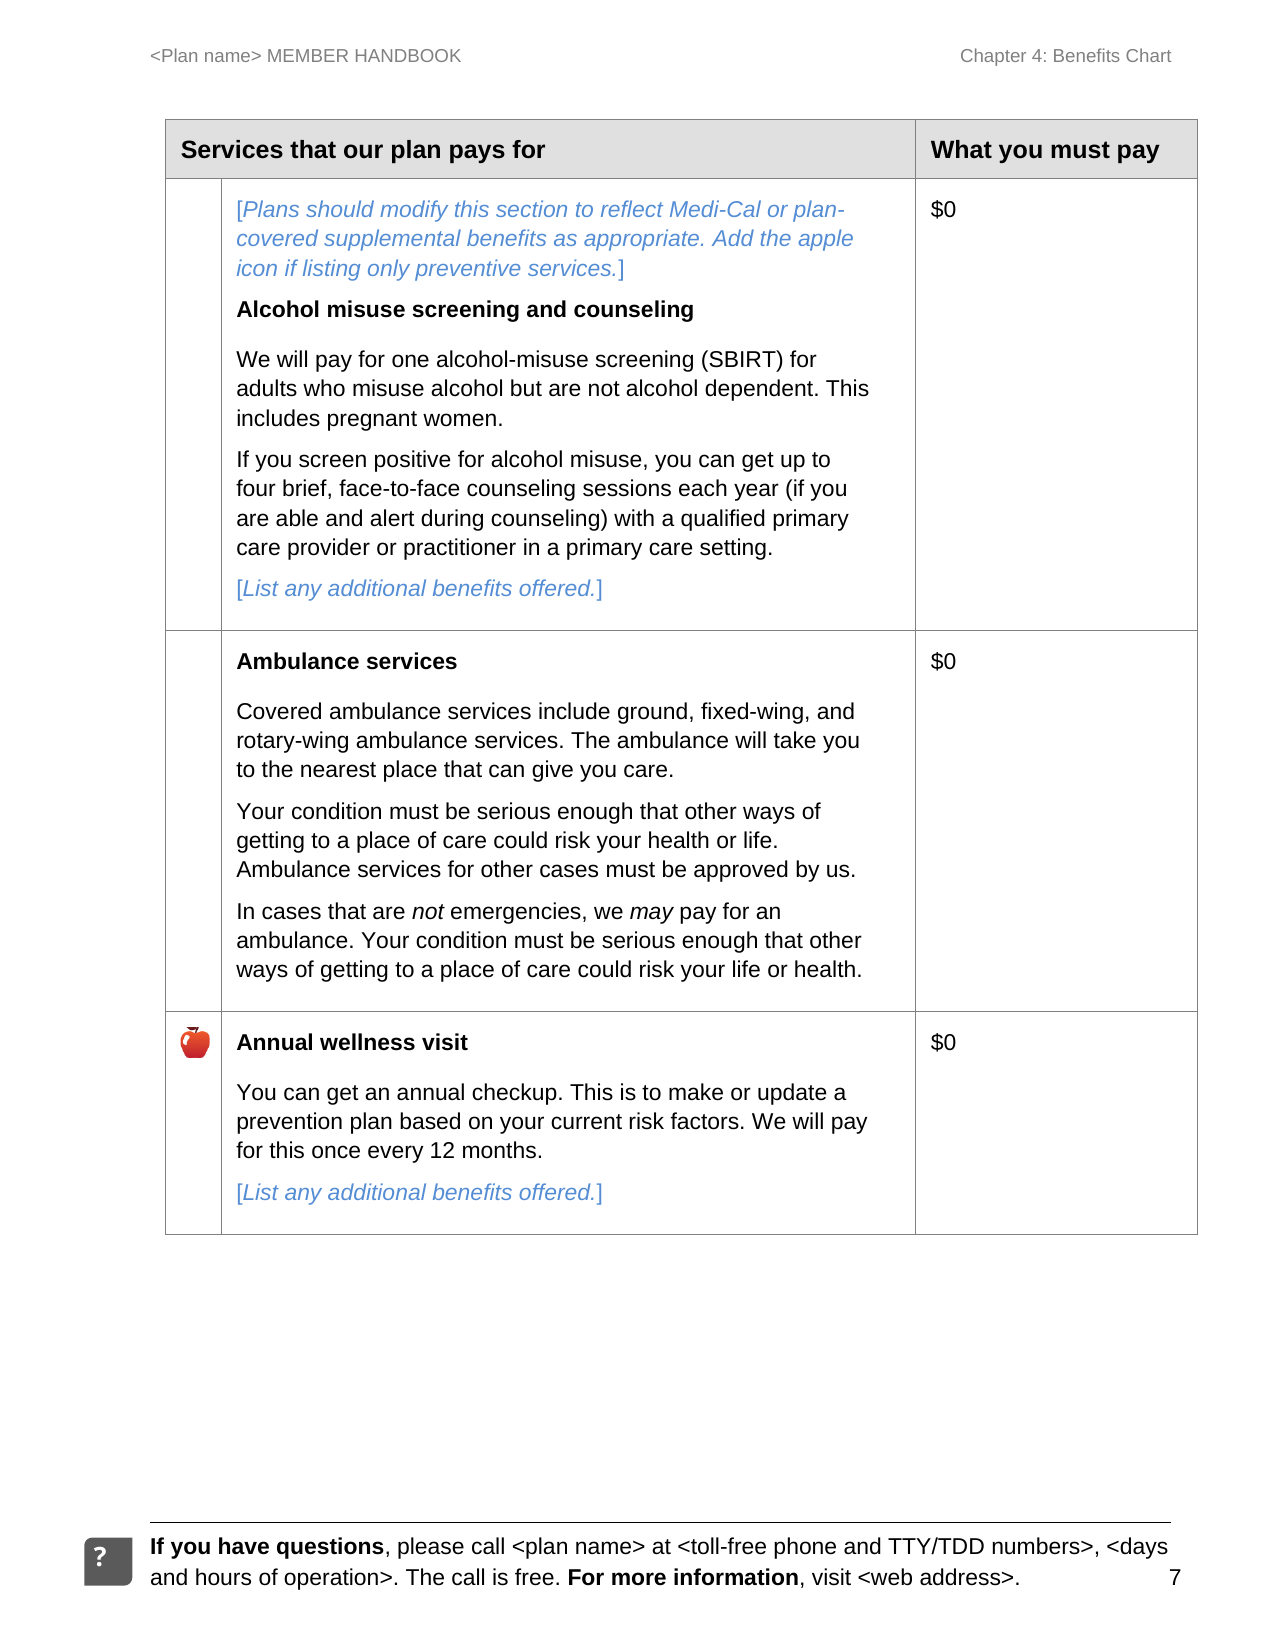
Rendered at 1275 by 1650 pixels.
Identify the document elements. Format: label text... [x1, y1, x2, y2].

table_cell Ambulance services Covered ambulance services include ground, fixed-wing, and rotary-wing ambulance services. The ambulance will take you to the nearest place that can give you care. Your condition must be serious enough that other ways of getting to a place of care could risk your health or life. Ambulance services for other cases must be approved by us. In cases that are not emergencies, we may pay for an ambulance. Your condition must be serious enough that other ways of getting to a place of care could risk your life or health. [222, 631, 915, 1011]
table_cell $0 [916, 179, 1197, 630]
table_cell $0 [916, 1012, 1197, 1234]
table_header What you must pay [916, 120, 1197, 178]
table_cell [Plans should modify this section to reflect Medi-Cal or plan-covered supplemental benefits as appropriate. Add the apple icon if listing only preventive services.] Alcohol misuse screening and counseling We will pay for one alcohol-misuse screening (SBIRT) for adults who misuse alcohol but are not alcohol dependent. This includes pregnant women. If you screen positive for alcohol misuse, you can get up to four brief, face-to-face counseling sessions each year (if you are able and alert during counseling) with a qualified primary care provider or practitioner in a primary care setting. [List any additional benefits offered.] [222, 179, 915, 630]
table_cell [166, 1012, 221, 1234]
table_cell Annual wellness visit You can get an annual checkup. This is to make or update a prevention plan based on your current risk factors. We will pay for this once every 12 months. [List any additional benefits offered.] [222, 1012, 915, 1234]
table_cell [166, 179, 221, 630]
picture [180, 1027, 210, 1058]
table_cell $0 [916, 631, 1197, 1011]
table_cell [166, 631, 221, 1011]
table_header Services that our plan pays for [166, 120, 915, 178]
